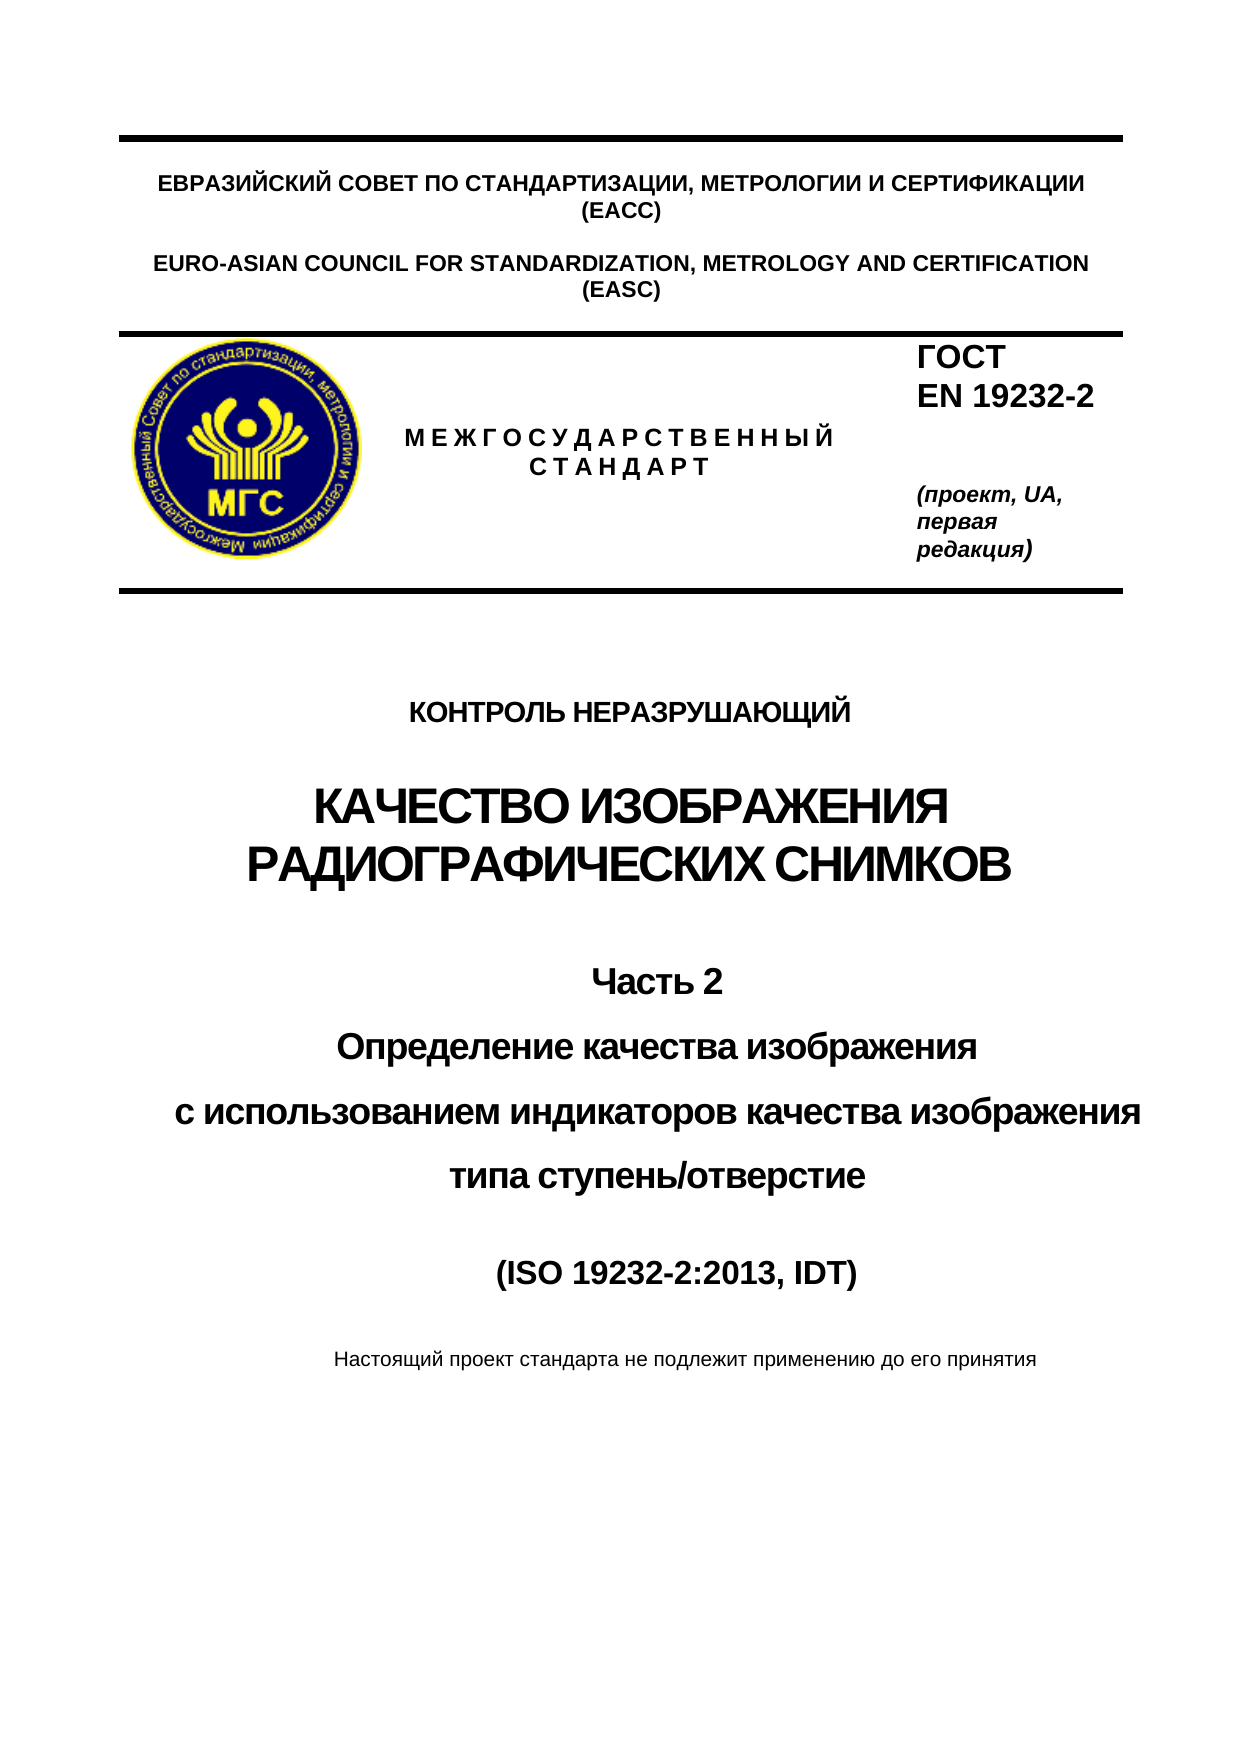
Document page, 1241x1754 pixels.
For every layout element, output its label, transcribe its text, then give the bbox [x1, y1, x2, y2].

table_header ЕВРАЗИЙСКИЙ СОВЕТ ПО СТАНДАРТИЗАЦИИ, МЕТРОЛОГИИ И СЕРТИФИКАЦИИ (ЕАСС) EURO-ASIAN COUNCIL FOR STANDARDIZATION, METROLOGY AND CERTIFICATION (ЕАSC) [119, 142, 1123, 331]
table_cell ГОСТ EN 19232-2 (проект, UA, первая редакция) [872, 337, 1123, 588]
table_cell МЕЖГОСУДАРСТВЕННЫЙ СТАНДАРТ [365, 337, 872, 588]
picture [130, 337, 362, 559]
text КОНТРОЛЬ НЕРАЗРУШАЮЩИЙ [134, 695, 1127, 728]
text Определение качества изображения [134, 1024, 1182, 1067]
text (ISO 19232-2:2013, IDT) [134, 1218, 1219, 1301]
text КАЧЕСТВО ИЗОБРАЖЕНИЯ РАДИОГРАФИЧЕСКИХ СНИМКОВ [135, 777, 1128, 892]
text с использованием индикаторов качества изображения типа ступень/отверстие [134, 1089, 1182, 1197]
text Настоящий проект стандарта не подлежит применению до его принятия [134, 1301, 1237, 1383]
table_cell [119, 337, 365, 588]
text Часть 2 [134, 959, 1182, 1003]
